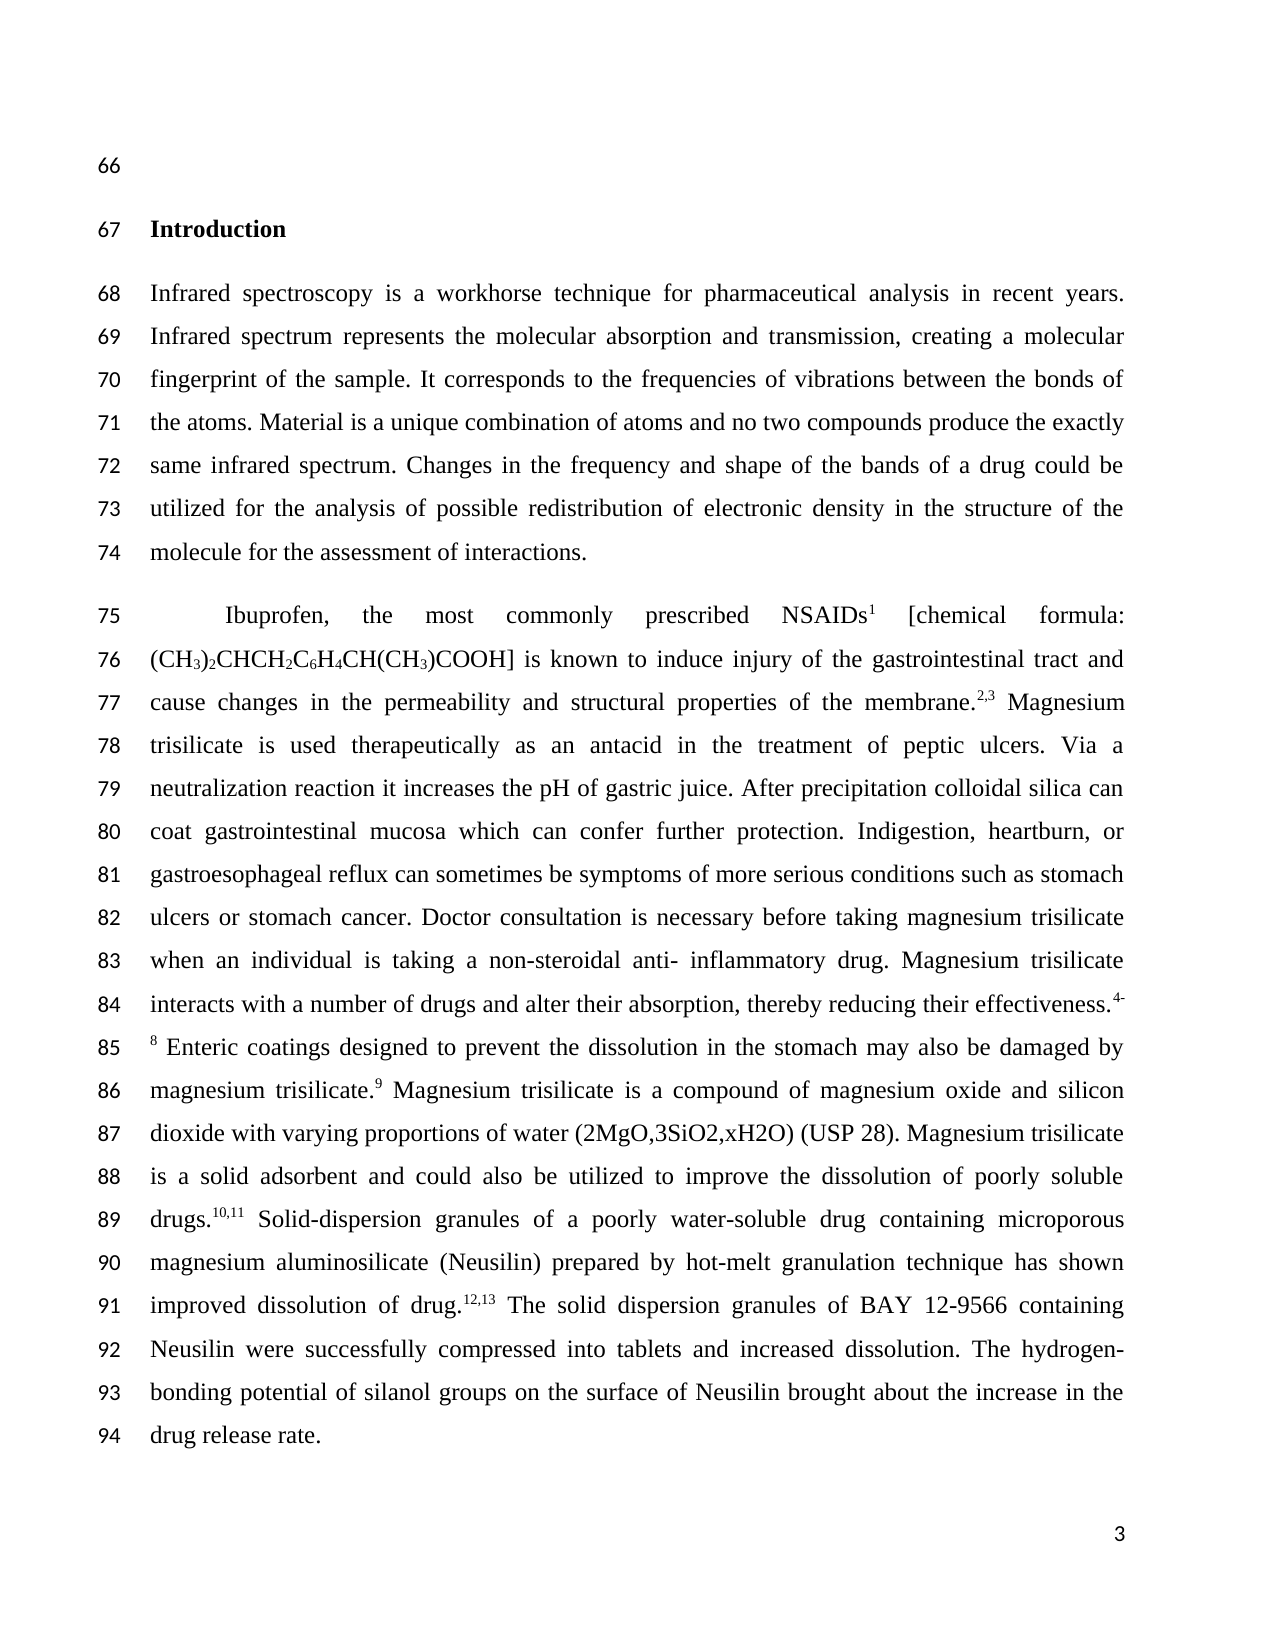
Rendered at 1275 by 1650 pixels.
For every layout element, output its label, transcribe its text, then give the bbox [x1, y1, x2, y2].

text Ibuprofen, the most commonly prescribed NSAIDs1 [chemical formula: (CH3)2CHCH2C6H4CH(CH3)COOH] is known to induce injury of the gastrointestinal tract and cause changes in the permeability and structural properties of the membrane.2,3 Magnesium trisilicate is used therapeutically as an antacid in the treatment of peptic ulcers. Via a neutralization reaction it increases the pH of gastric juice. After precipitation colloidal silica can coat gastrointestinal mucosa which can confer further protection. Indigestion, heartburn, or gastroesophageal reflux can sometimes be symptoms of more serious conditions such as stomach ulcers or stomach cancer. Doctor consultation is necessary before taking magnesium trisilicate when an individual is taking a non-steroidal anti- inflammatory drug. Magnesium trisilicate interacts with a number of drugs and alter their absorption, thereby reducing their effectiveness.4-8 Enteric coatings designed to prevent the dissolution in the stomach may also be damaged by magnesium trisilicate.9 Magnesium trisilicate is a compound of magnesium oxide and silicon dioxide with varying proportions of water (2MgO,3SiO2,xH2O) (USP 28). Magnesium trisilicate is a solid adsorbent and could also be utilized to improve the dissolution of poorly soluble drugs.10,11 Solid-dispersion granules of a poorly water-soluble drug containing microporous magnesium aluminosilicate (Neusilin) prepared by hot-melt granulation technique has shown improved dissolution of drug.12,13 The solid dispersion granules of BAY 12-9566 containing Neusilin were successfully compressed into tablets and increased dissolution. The hydrogen-bonding potential of silanol groups on the surface of Neusilin brought about the increase in the drug release rate. [150, 601, 1125, 1449]
text Infrared spectroscopy is a workhorse technique for pharmaceutical analysis in recent years. Infrared spectrum represents the molecular absorption and transmission, creating a molecular fingerprint of the sample. It corresponds to the frequencies of vibrations between the bonds of the atoms. Material is a unique combination of atoms and no two compounds produce the exactly same infrared spectrum. Changes in the frequency and shape of the bands of a drug could be utilized for the analysis of possible redistribution of electronic density in the structure of the molecule for the assessment of interactions. [150, 278, 1125, 565]
text Introduction [150, 214, 1125, 243]
